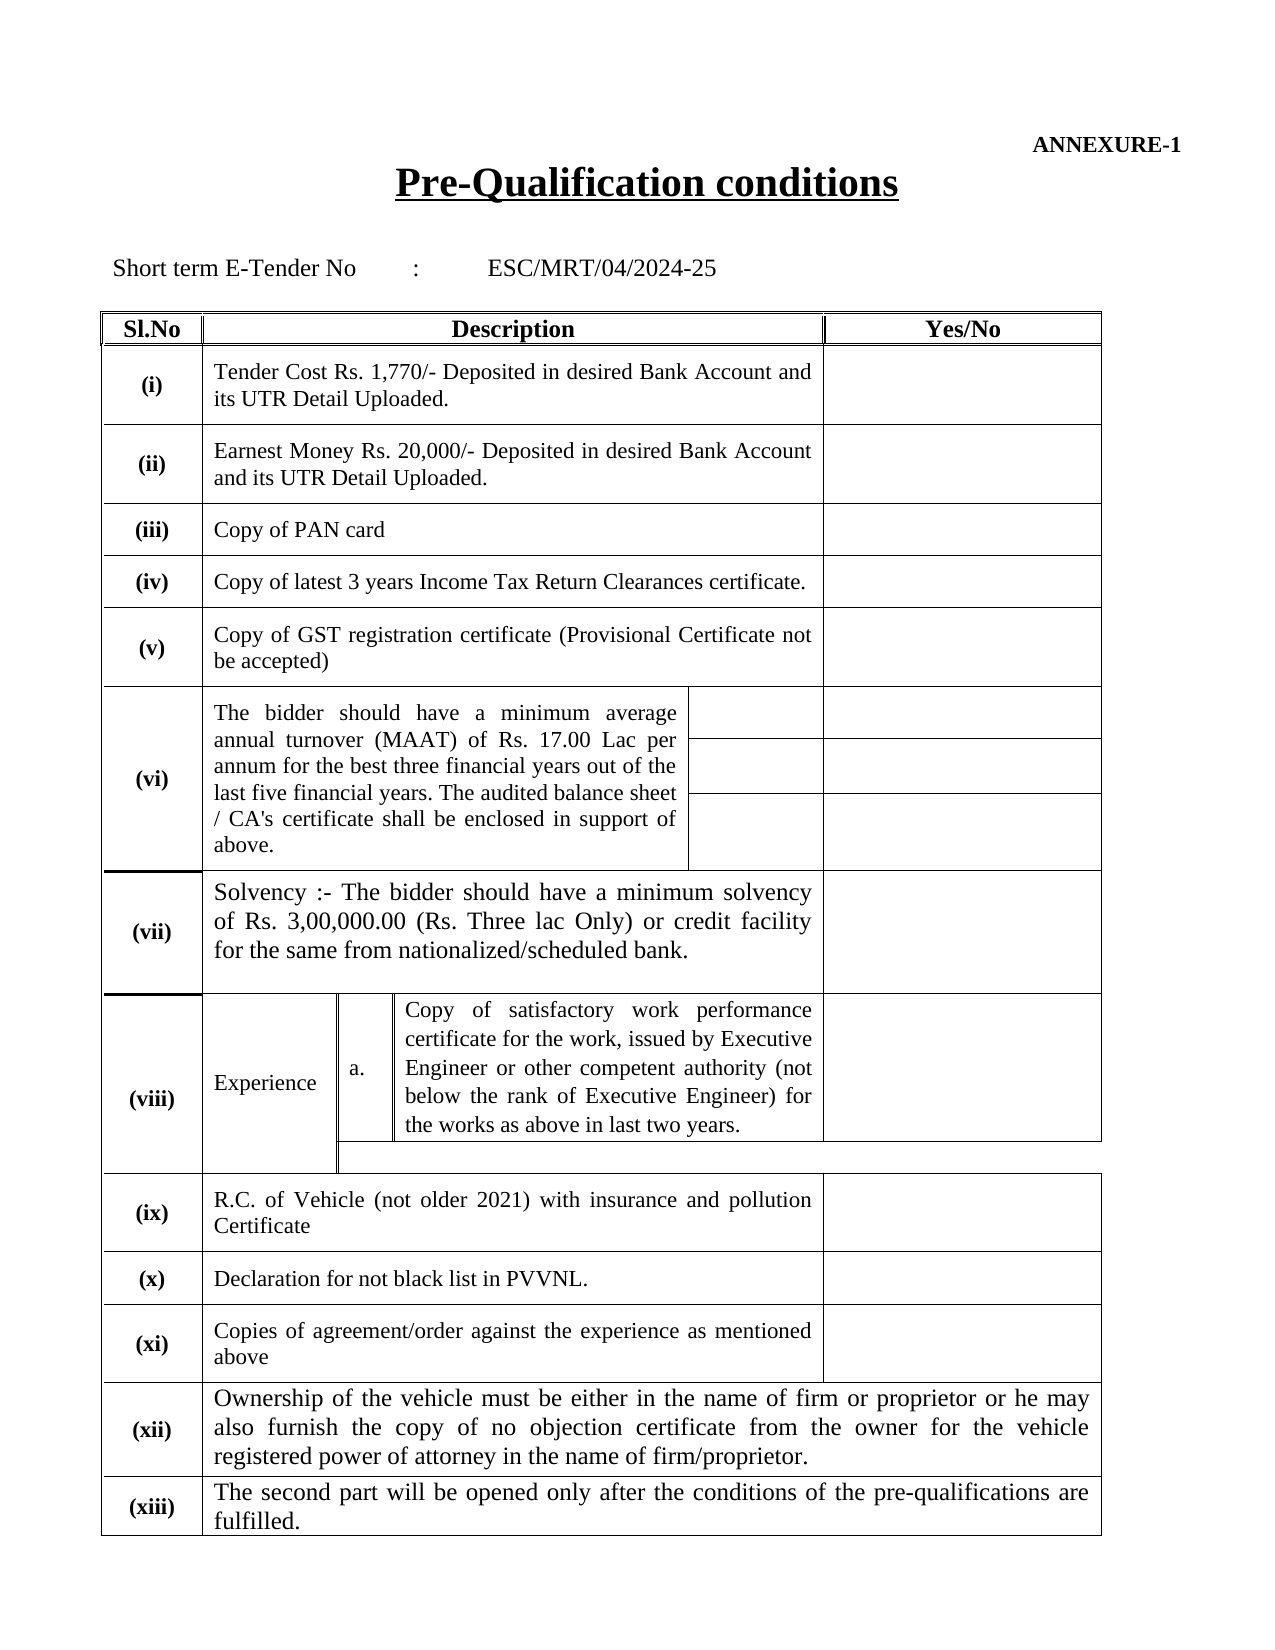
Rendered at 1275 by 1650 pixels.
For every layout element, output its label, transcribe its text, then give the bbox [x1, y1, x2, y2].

table_cell (vii) [102, 870, 202, 993]
text Short term E-Tender No : ESC/MRT/04/2024-25 [112, 253, 1181, 282]
table_cell [824, 1252, 1101, 1303]
table_cell Solvency :- The bidder should have a minimum solvency of Rs. 3,00,000.00 (Rs. Three lac Only) or credit facility for the same from nationalized/scheduled bank. [203, 871, 823, 993]
table_cell (vi) [102, 686, 202, 870]
table_cell The bidder should have a minimum average annual turnover (MAAT) of Rs. 17.00 Lac per annum for the best three financial years out of the last five financial years. The audited balance sheet / CA's certificate shall be enclosed in support of above. [203, 687, 688, 870]
table_cell (xiii) [102, 1476, 202, 1535]
table_cell [824, 504, 1101, 555]
table_cell (viii) [102, 993, 202, 1172]
table_cell Earnest Money Rs. 20,000/- Deposited in desired Bank Account and its UTR Detail Uploaded. [203, 425, 823, 502]
table_cell (iv) [102, 555, 202, 607]
table_cell [689, 687, 823, 738]
table_cell Copy of satisfactory work performance certificate for the work, issued by Executive Engineer or other competent authority (not below the rank of Executive Engineer) for the works as above in last two years. [395, 994, 823, 1141]
table_cell [824, 556, 1101, 607]
table_header Description [203, 312, 824, 343]
table_cell (i) [102, 343, 202, 424]
table_cell (xii) [102, 1382, 202, 1476]
table_cell Copy of GST registration certificate (Provisional Certificate not be accepted) [203, 608, 823, 686]
table_cell [824, 871, 1101, 993]
table_cell (x) [102, 1251, 202, 1303]
table_cell [824, 425, 1101, 502]
table_cell [824, 1174, 1101, 1251]
table_cell [824, 346, 1101, 424]
table_cell Copy of PAN card [203, 504, 823, 555]
table_cell Copy of latest 3 years Income Tax Return Clearances certificate. [203, 556, 823, 607]
text Pre-Qualification conditions [112, 158, 1181, 206]
table_cell (v) [102, 607, 202, 686]
table_cell [689, 794, 823, 870]
table_cell [824, 994, 1101, 1141]
table_cell Experience [203, 994, 336, 1172]
table_header Yes/No [824, 314, 1101, 343]
table_cell Copies of agreement/order against the experience as mentioned above [203, 1305, 823, 1382]
text ANNEXURE-1 [112, 131, 1181, 158]
table_cell [824, 608, 1101, 686]
table_cell (ii) [102, 424, 202, 502]
table_cell [824, 687, 1101, 738]
table_cell Tender Cost Rs. 1,770/- Deposited in desired Bank Account and its UTR Detail Uploaded. [203, 346, 823, 424]
table_cell [824, 1305, 1101, 1382]
table_cell R.C. of Vehicle (not older 2021) with insurance and pollution Certificate [203, 1174, 823, 1251]
table_cell The second part will be opened only after the conditions of the pre-qualifications are fulfilled. [203, 1477, 1101, 1535]
table_cell Ownership of the vehicle must be either in the name of firm or proprietor or he may also furnish the copy of no objection certificate from the owner for the vehicle registered power of attorney in the name of firm/proprietor. [203, 1383, 1101, 1476]
table_cell Declaration for not black list in PVVNL. [203, 1252, 823, 1303]
table_cell a. [339, 994, 392, 1141]
table_cell (xi) [102, 1304, 202, 1382]
table_cell [824, 794, 1101, 870]
table_cell [689, 739, 823, 793]
table_cell [824, 739, 1101, 793]
table_cell (ix) [102, 1173, 202, 1251]
table_header Sl.No [103, 314, 202, 343]
table_cell (iii) [102, 503, 202, 555]
